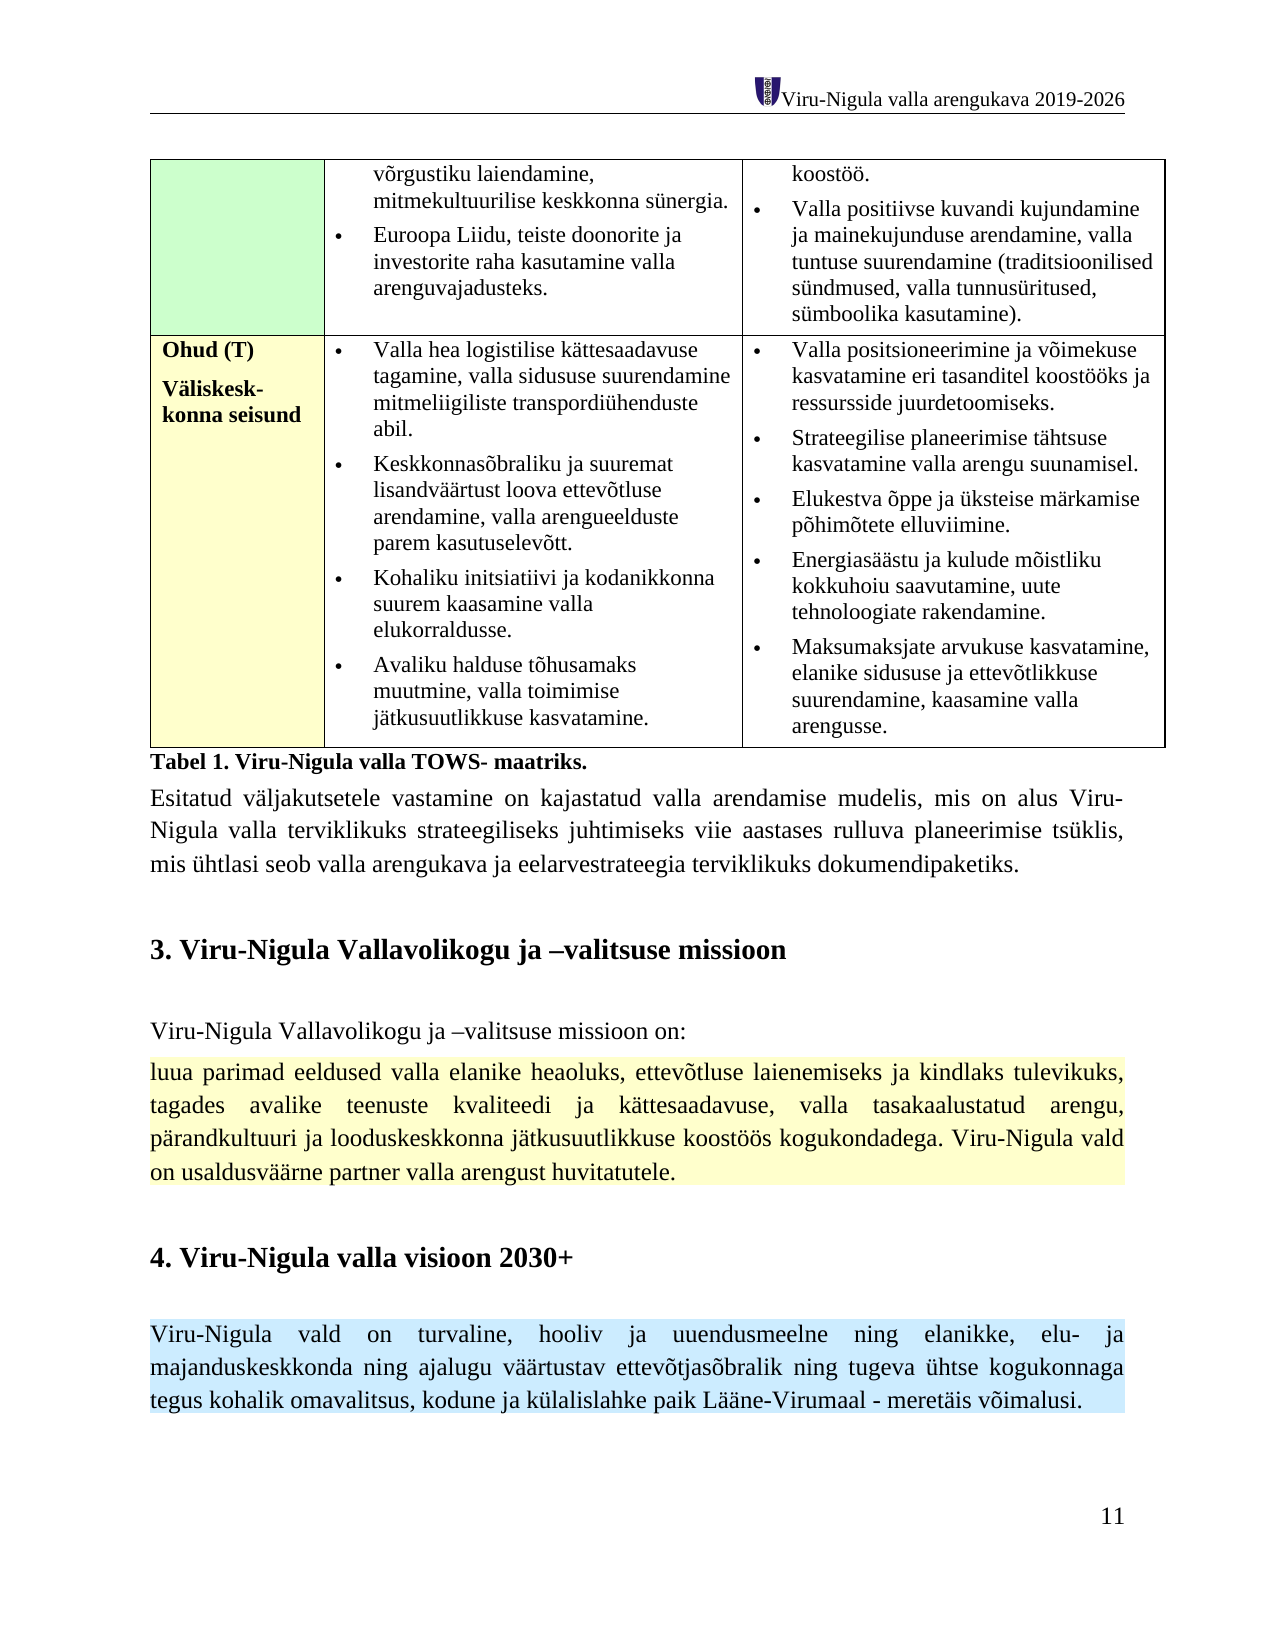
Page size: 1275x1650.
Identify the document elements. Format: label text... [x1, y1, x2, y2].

table_cell Valla positsioneerimine ja võimekuse kasvatamine eri tasanditel koostööks ja ressursside juurdetoomiseks. Strateegilise planeerimise tähtsuse kasvatamine valla arengu suunamisel. Elukestva õppe ja üksteise märkamise põhimõtete elluviimine. Energiasäästu ja kulude mõistliku kokkuhoiu saavutamine, uute tehnoloogiate rakendamine. Maksumaksjate arvukuse kasvatamine, elanike sidususe ja ettevõtlikkuse suurendamine, kaasamine valla arengusse. [743, 336, 1164, 747]
subtitle 4. Viru-Nigula valla visioon 2030+ [150, 1240, 1125, 1273]
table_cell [151, 160, 324, 335]
picture [754, 75, 781, 107]
text Esitatud väljakutsetele vastamine on kajastatud valla arendamise mudelis, mis on alus Viru-Nigula valla terviklikuks strateegiliseks juhtimiseks viie aastases rulluva planeerimise tsüklis, mis ühtlasi seob valla arengukava ja eelarvestrateegia terviklikuks dokumendipaketiks. [150, 783, 1125, 877]
text Viru-Nigula Vallavolikogu ja –valitsuse missioon on: [150, 1016, 1125, 1045]
text Viru-Nigula vald on turvaline, hooliv ja uuendusmeelne ning elanikke, elu- ja majanduskeskkonda ning ajalugu väärtustav ettevõtjasõbralik ning tugeva ühtse kogukonnaga tegus kohalik omavalitsus, kodune ja külalislahke paik Lääne-Virumaal - meretäis võimalusi. [150, 1319, 1125, 1413]
table_cell Valla hea logistilise kättesaadavuse tagamine, valla sidususe suurendamine mitmeliigiliste transpordiühenduste abil. Keskkonnasõbraliku ja suuremat lisandväärtust loova ettevõtluse arendamine, valla arengueelduste parem kasutuselevõtt. Kohaliku initsiatiivi ja kodanikkonna suurem kaasamine valla elukorraldusse. Avaliku halduse tõhusamaks muutmine, valla toimimise jätkusuutlikkuse kasvatamine. [325, 336, 742, 747]
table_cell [325, 160, 742, 335]
text Tabel 1. Viru-Nigula valla TOWS- maatriks. [150, 748, 1125, 774]
subtitle 3. Viru-Nigula Vallavolikogu ja –valitsuse missioon [150, 932, 1125, 965]
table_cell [743, 160, 1164, 335]
table_cell Ohud (T) Väliskesk-konna seisund [151, 336, 324, 747]
text luua parimad eeldused valla elanike heaoluks, ettevõtluse laienemiseks ja kindlaks tulevikuks, tagades avalike teenuste kvaliteedi ja kättesaadavuse, valla tasakaalustatud arengu, pärandkultuuri ja looduskeskkonna jätkusuutlikkuse koostöös kogukondadega. Viru-Nigula vald on usaldusväärne partner valla arengust huvitatutele. [150, 1057, 1125, 1185]
